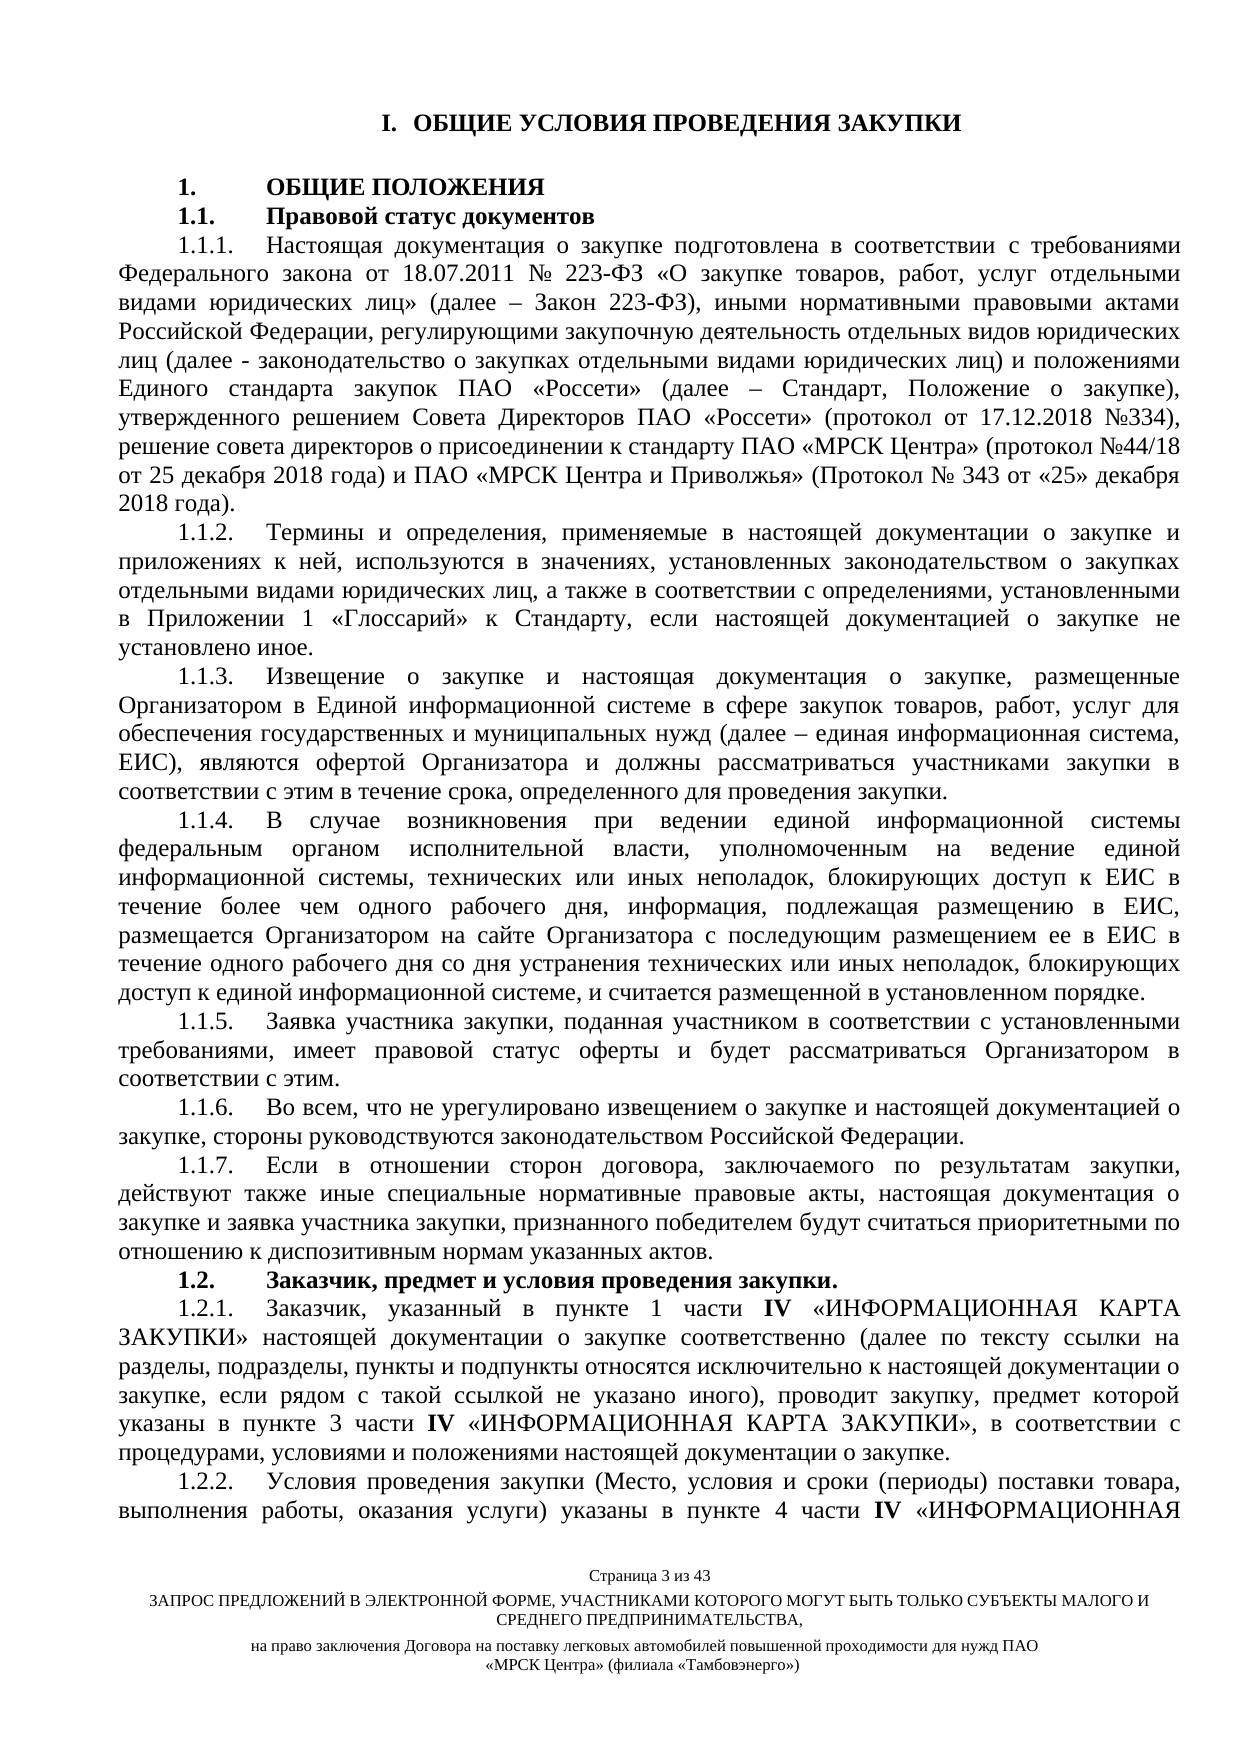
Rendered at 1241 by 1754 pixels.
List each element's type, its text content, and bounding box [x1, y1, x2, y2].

list Извещение о закупке и настоящая документация о закупке, размещенные Организатором в Единой информационной системе в сфере закупок товаров, работ, услуг для обеспечения государственных и муниципальных нужд (далее – единая информационная система, ЕИС), являются офертой Организатора и должны рассматриваться участниками закупки в соответствии с этим в течение срока, определенного для проведения закупки. [118, 661, 1181, 805]
list Настоящая документация о закупке подготовлена в соответствии с требованиями Федерального закона от 18.07.2011 № 223-ФЗ «О закупке товаров, работ, услуг отдельными видами юридических лиц» (далее – Закон 223-ФЗ), иными нормативными правовыми актами Российской Федерации, регулирующими закупочную деятельность отдельных видов юридических лиц (далее - законодательство о закупках отдельными видами юридических лиц) и положениями Единого стандарта закупок ПАО «Россети» (далее – Стандарт, Положение о закупке), утвержденного решением Совета Директоров ПАО «Россети» (протокол от 17.12.2018 №334), решение совета директоров о присоединении к стандарту ПАО «МРСК Центра» (протокол №44/18 от 25 декабря 2018 года) и ПАО «МРСК Центра и Приволжья» (Протокол № 343 от «25» декабря 2018 года). [118, 230, 1181, 517]
subtitle ОБЩИЕ УСЛОВИЯ ПРОВЕДЕНИЯ закупки [118, 108, 1181, 137]
subtitle ОБЩИЕ ПОЛОЖЕНИЯ [118, 172, 1181, 201]
subtitle Правовой статус документов [118, 201, 1181, 230]
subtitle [118, 1466, 1181, 1523]
list В случае возникновения при ведении единой информационной системы федеральным органом исполнительной власти, уполномоченным на ведение единой информационной системы, технических или иных неполадок, блокирующих доступ к ЕИС в течение более чем одного рабочего дня, информация, подлежащая размещению в ЕИС, размещается Организатором на сайте Организатора с последующим размещением ее в ЕИС в течение одного рабочего дня со дня устранения технических или иных неполадок, блокирующих доступ к единой информационной системе, и считается размещенной в установленном порядке. [118, 805, 1181, 1006]
list Во всем, что не урегулировано извещением о закупке и настоящей документацией о закупке, стороны руководствуются законодательством Российской Федерации. [118, 1092, 1181, 1150]
list Заявка участника закупки, поданная участником в соответствии с установленными требованиями, имеет правовой статус оферты и будет рассматриваться Организатором в соответствии с этим. [118, 1006, 1181, 1092]
list Термины и определения, применяемые в настоящей документации о закупке и приложениях к ней, используются в значениях, установленных законодательством о закупках отдельными видами юридических лиц, а также в соответствии с определениями, установленными в Приложении 1 «Глоссарий» к Стандарту, если настоящей документацией о закупке не установлено иное. [118, 517, 1181, 661]
subtitle Заказчик, указанный в пункте 1 части IV «ИНФОРМАЦИОННАЯ КАРТА ЗАКУПКИ» настоящей документации о закупке соответственно (далее по тексту ссылки на разделы, подразделы, пункты и подпункты относятся исключительно к настоящей документации о закупке, если рядом с такой ссылкой не указано иного), проводит закупку, предмет которой указаны в пункте 3 части IV «ИНФОРМАЦИОННАЯ КАРТА ЗАКУПКИ», в соответствии с процедурами, условиями и положениями настоящей документации о закупке. [118, 1293, 1181, 1466]
list Если в отношении сторон договора, заключаемого по результатам закупки, действуют также иные специальные нормативные правовые акты, настоящая документация о закупке и заявка участника закупки, признанного победителем будут считаться приоритетными по отношению к диспозитивным нормам указанных актов. [118, 1150, 1181, 1265]
subtitle Заказчик, предмет и условия проведения закупки. [118, 1265, 1181, 1293]
